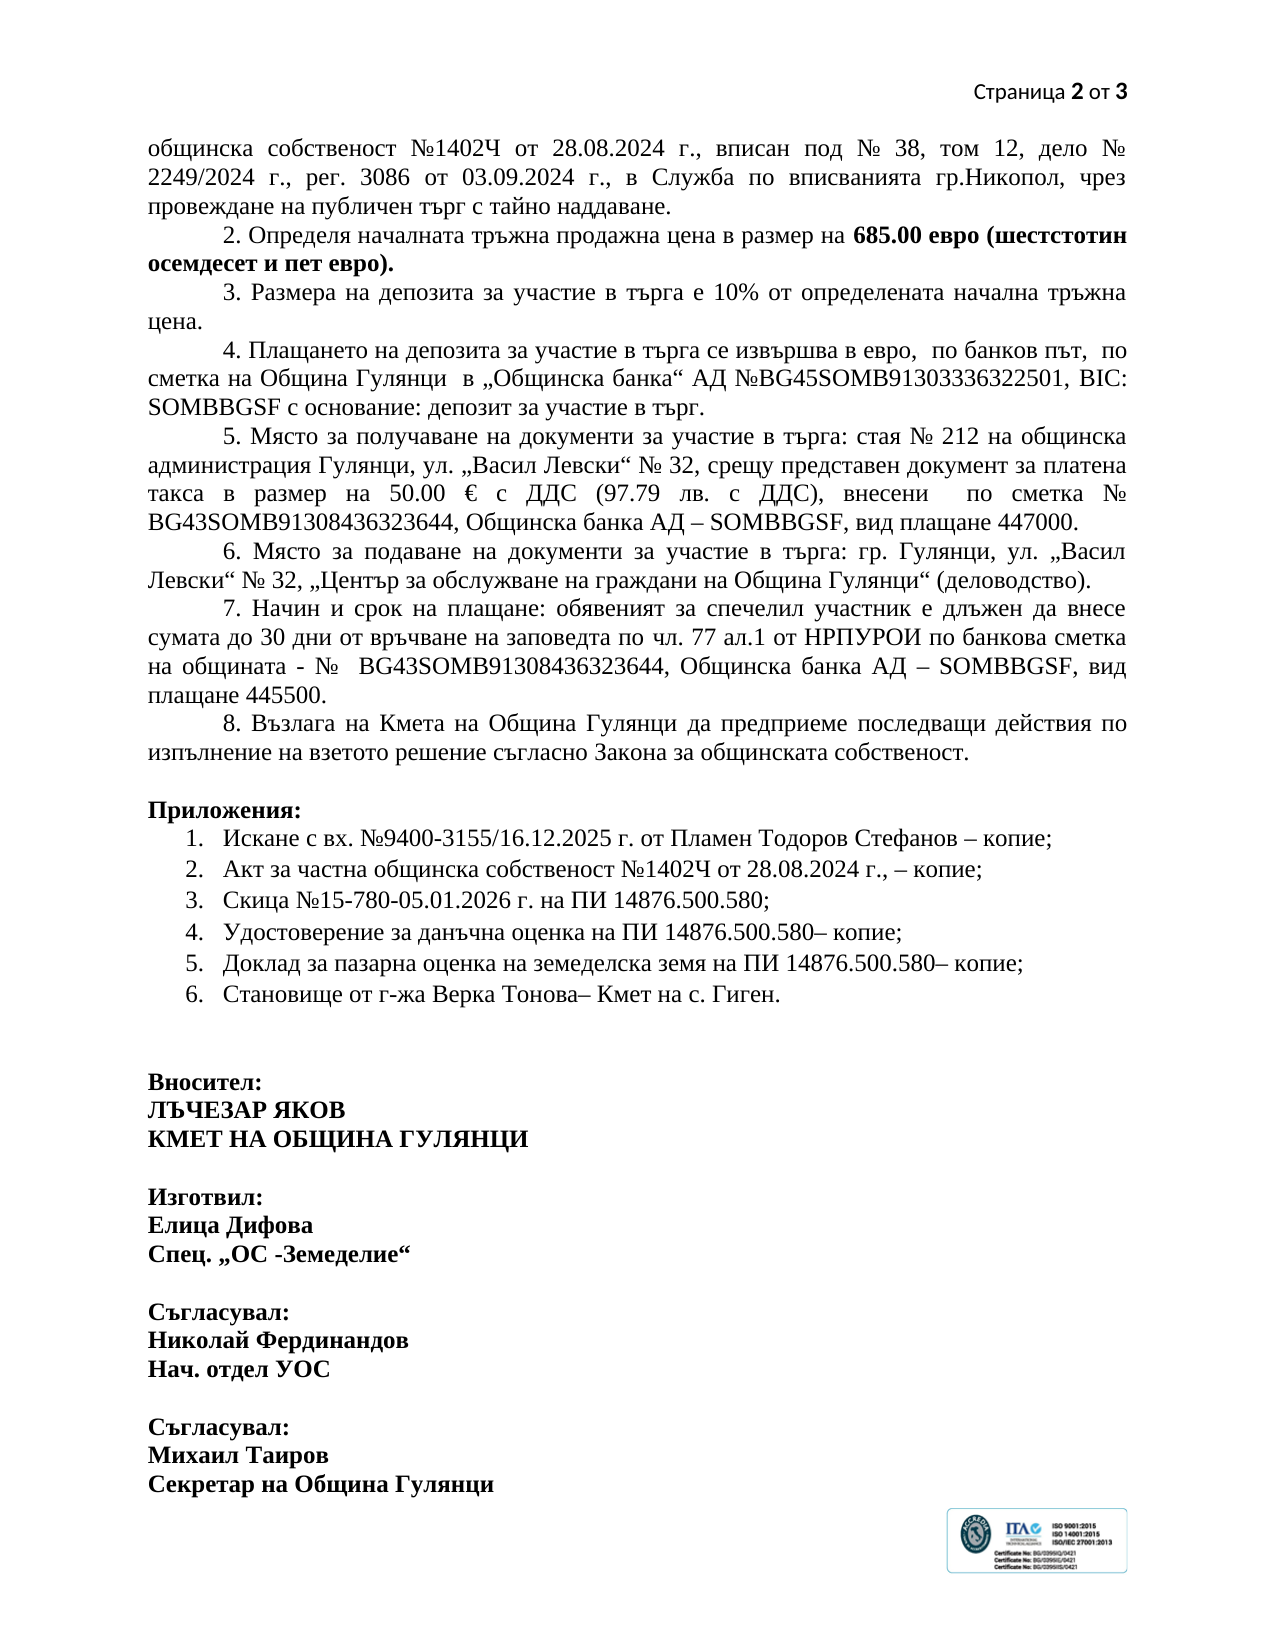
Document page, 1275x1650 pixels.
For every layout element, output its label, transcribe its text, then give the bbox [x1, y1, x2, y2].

list Доклад за пазарна оценка на земеделска земя на ПИ 14876.500.580– копие; [185, 948, 1127, 976]
text Нач. отдел УОС [148, 1354, 1127, 1383]
text 4. Плащането на депозита за участие в търга се извършва в евро, по банков път, по сметка на Община Гулянци в „Общинска банка“ АД №BG45SOMB91303336322501, BIC: SOMBBGSF с основание: депозит за участие в търг. [148, 335, 1127, 421]
text Съгласувал: [148, 1297, 1127, 1325]
text Приложения: [148, 795, 1127, 823]
text Елица Дифова [148, 1210, 1127, 1239]
text Николай Фердинандов [148, 1325, 1127, 1354]
list Становище от г-жа Верка Тонова– Кмет на с. Гиген. [185, 979, 1127, 1007]
picture [944, 1508, 1128, 1575]
text Съгласувал: [148, 1412, 1127, 1440]
text КМЕТ НА ОБЩИНА ГУЛЯНЦИ [148, 1124, 1127, 1153]
list Акт за частна общинска собственост №1402Ч от 28.08.2024 г., – копие; [185, 854, 1127, 883]
list Скица №15-780-05.01.2026 г. на ПИ 14876.500.580; [185, 886, 1127, 914]
text Изготвил: [148, 1182, 1127, 1210]
text 6. Място за подаване на документи за участие в търга: гр. Гулянци, ул. „Васил Левски“ № 32, „Център за обслужване на граждани на Община Гулянци“ (деловодство). [148, 536, 1127, 593]
text 3. Размера на депозита за участие в търга е 10% от определената начална тръжна цена. [148, 277, 1127, 335]
text 7. Начин и срок на плащане: обявеният за спечелил участник е длъжен да внесе сумата до 30 дни от връчване на заповедта по чл. 77 ал.1 от НРПУРОИ по банкова сметка на общината - № BG43SOMB91308436323644, Общинска банка АД – SOMBBGSF, вид плащане 445500. [148, 593, 1127, 708]
text Спец. „ОС -Земеделие“ [148, 1239, 1127, 1268]
text Вносител: [148, 1067, 1127, 1095]
text 5. Място за получаване на документи за участие в търга: стая № 212 на общинска администрация Гулянци, ул. „Васил Левски“ № 32, срещу представен документ за платена такса в размер на 50.00 € с ДДС (97.79 лв. с ДДС), внесени по сметка № BG43SOMB91308436323644, Общинска банка АД – SOMBBGSF, вид плащане 447000. [148, 421, 1127, 536]
text Михаил Таиров [148, 1440, 1127, 1469]
text 8. Възлага на Кмета на Община Гулянци да предприеме последващи действия по изпълнение на взетото решение съгласно Закона за общинската собственост. [148, 708, 1127, 766]
text Секретар на Община Гулянци [148, 1469, 1127, 1498]
text 2. Определя началната тръжна продажна цена в размер на 685.00 евро (шестстотин осемдесет и пет евро). [148, 220, 1127, 277]
text ЛЪЧЕЗАР ЯКОВ [148, 1095, 1127, 1124]
list Искане с вх. №9400-3155/16.12.2025 г. от Пламен Тодоров Стефанов – копие; [185, 823, 1127, 852]
list Удостоверение за данъчна оценка на ПИ 14876.500.580– копие; [185, 917, 1127, 945]
